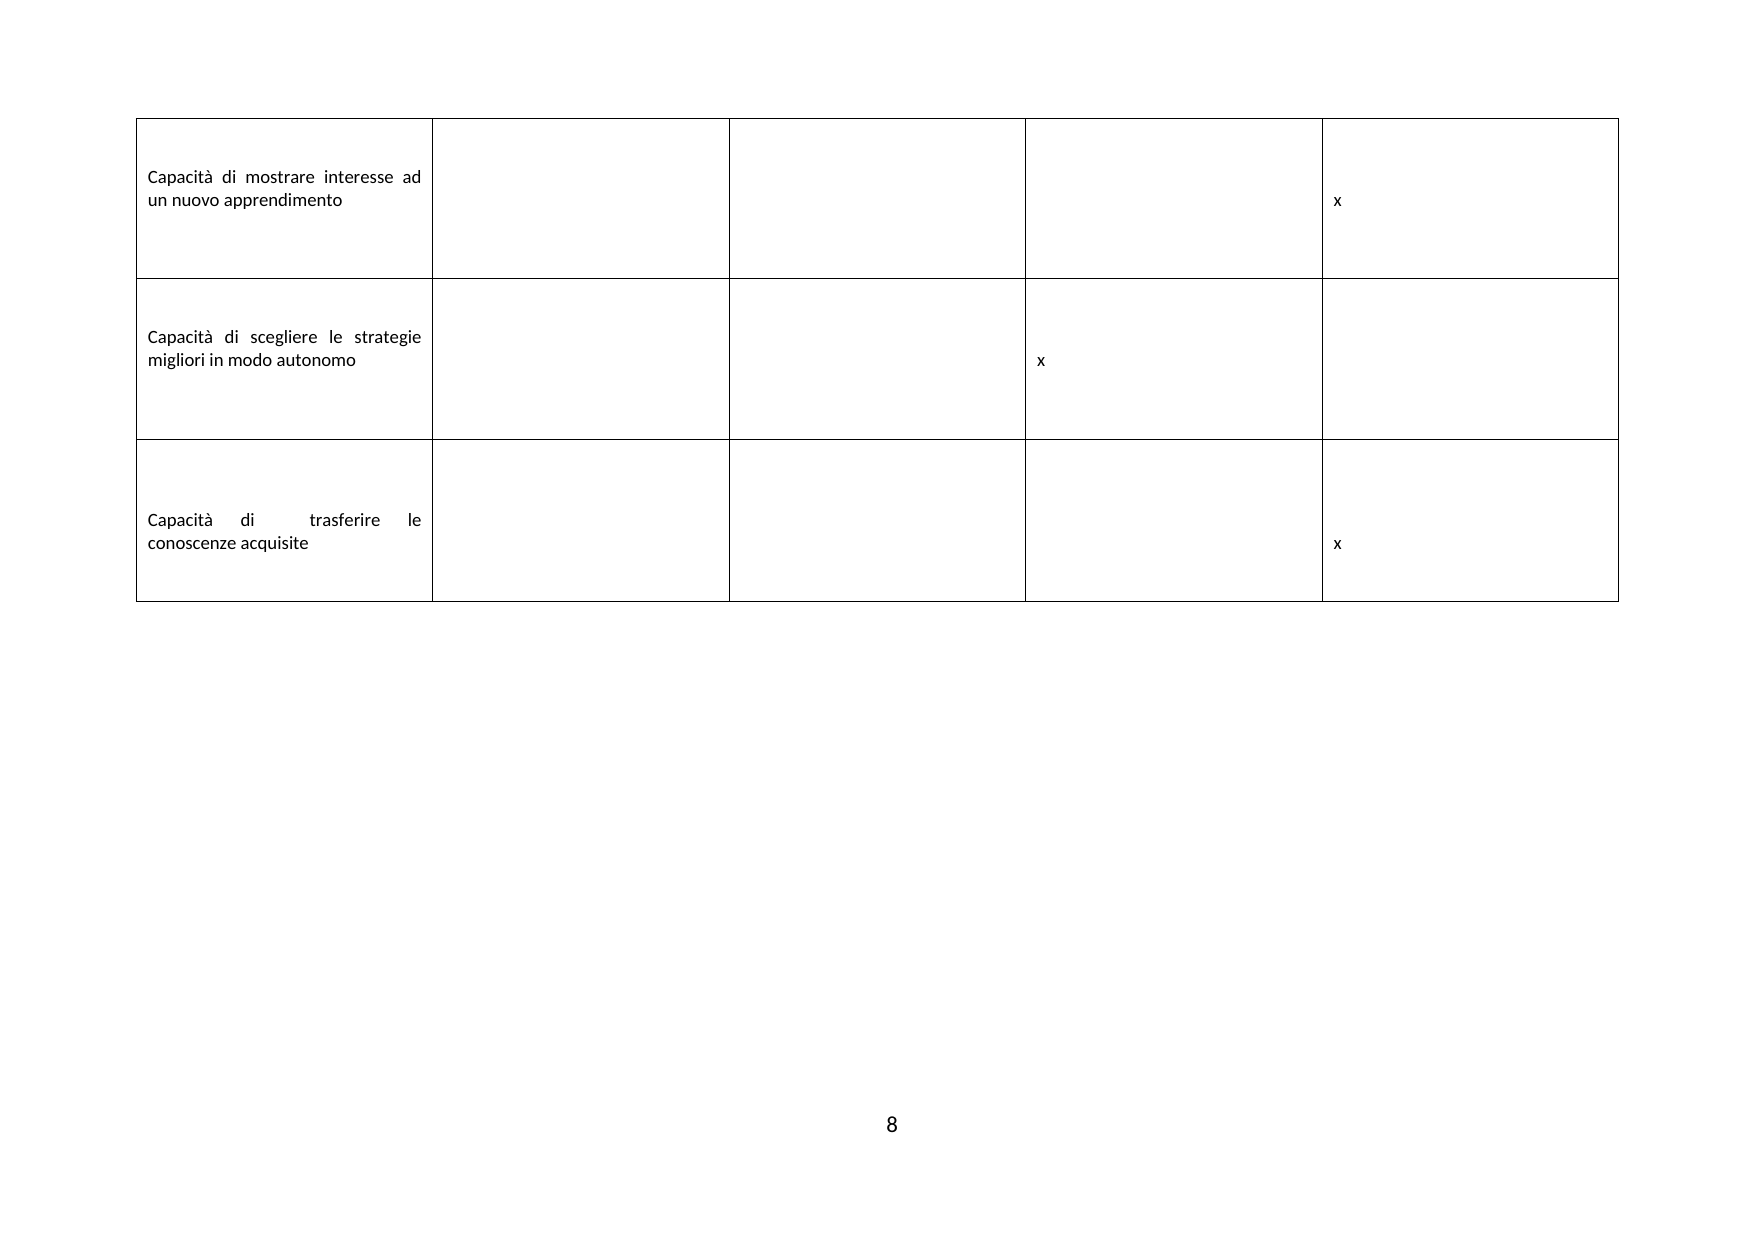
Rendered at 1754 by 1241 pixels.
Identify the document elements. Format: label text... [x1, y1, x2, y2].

table_cell Capacità di trasferire le conoscenze acquisite [137, 440, 432, 601]
table_cell [730, 279, 1025, 438]
table_cell x [1323, 119, 1618, 278]
table_cell [1026, 440, 1322, 601]
table_cell [433, 119, 729, 278]
table_cell Capacità di scegliere le strategie migliori in modo autonomo [137, 279, 432, 438]
table_cell x [1323, 440, 1618, 601]
table_cell [730, 440, 1025, 601]
table_cell [730, 119, 1025, 278]
table_cell [1323, 279, 1618, 438]
table_cell [433, 440, 729, 601]
table_cell [433, 279, 729, 438]
table_cell Capacità di mostrare interesse ad un nuovo apprendimento [137, 119, 432, 278]
table_cell x [1026, 279, 1322, 438]
table_cell [1026, 119, 1322, 278]
